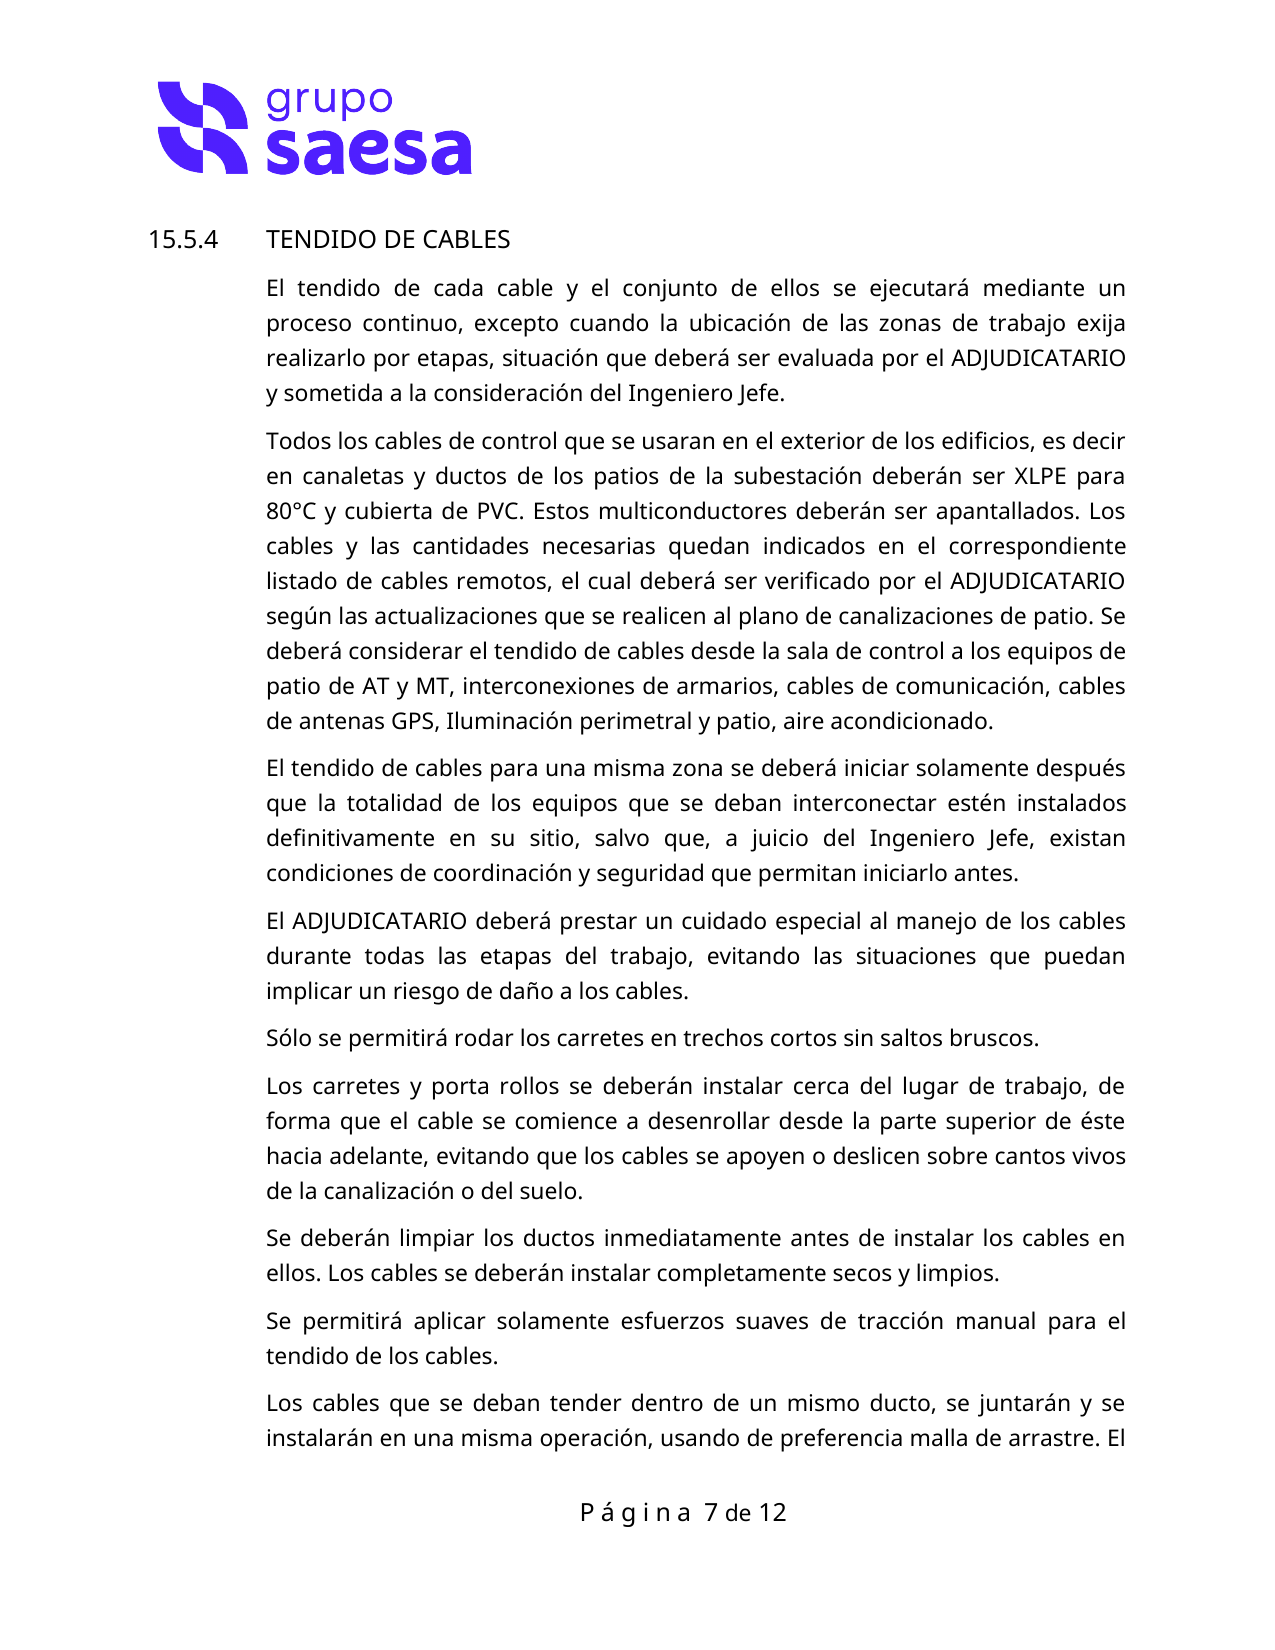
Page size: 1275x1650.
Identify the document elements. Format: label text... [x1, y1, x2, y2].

text Todos los cables de control que se usaran en el exterior de los edificios, es decir en canaletas y ductos de los patios de la subestación deberán ser XLPE para 80°C y cubierta de PVC. Estos multiconductores deberán ser apantallados. Los cables y las cantidades necesarias quedan indicados en el correspondiente listado de cables remotos, el cual deberá ser verificado por el ADJUDICATARIO según las actualizaciones que se realicen al plano de canalizaciones de patio. Se deberá considerar el tendido de cables desde la sala de control a los equipos de patio de AT y MT, interconexiones de armarios, cables de comunicación, cables de antenas GPS, Iluminación perimetral y patio, aire acondicionado. [266, 424, 1127, 736]
text Los carretes y porta rollos se deberán instalar cerca del lugar de trabajo, de forma que el cable se comience a desenrollar desde la parte superior de éste hacia adelante, evitando que los cables se apoyen o deslicen sobre cantos vivos de la canalización o del suelo. [266, 1069, 1127, 1206]
picture [147, 73, 481, 178]
text Se permitirá aplicar solamente esfuerzos suaves de tracción manual para el tendido de los cables. [266, 1304, 1127, 1371]
text El tendido de cada cable y el conjunto de ellos se ejecutará mediante un proceso continuo, excepto cuando la ubicación de las zonas de trabajo exija realizarlo por etapas, situación que deberá ser evaluada por el ADJUDICATARIO y sometida a la consideración del Ingeniero Jefe. [266, 272, 1127, 408]
subtitle TENDIDO DE CABLES [148, 221, 1127, 256]
text El ADJUDICATARIO deberá prestar un cuidado especial al manejo de los cables durante todas las etapas del trabajo, evitando las situaciones que puedan implicar un riesgo de daño a los cables. [266, 904, 1127, 1006]
text El tendido de cables para una misma zona se deberá iniciar solamente después que la totalidad de los equipos que se deban interconectar estén instalados definitivamente en su sitio, salvo que, a juicio del Ingeniero Jefe, existan condiciones de coordinación y seguridad que permitan iniciarlo antes. [266, 752, 1127, 888]
text Sólo se permitirá rodar los carretes en trechos cortos sin saltos bruscos. [266, 1022, 1127, 1053]
text Se deberán limpiar los ductos inmediatamente antes de instalar los cables en ellos. Los cables se deberán instalar completamente secos y limpios. [266, 1222, 1127, 1288]
